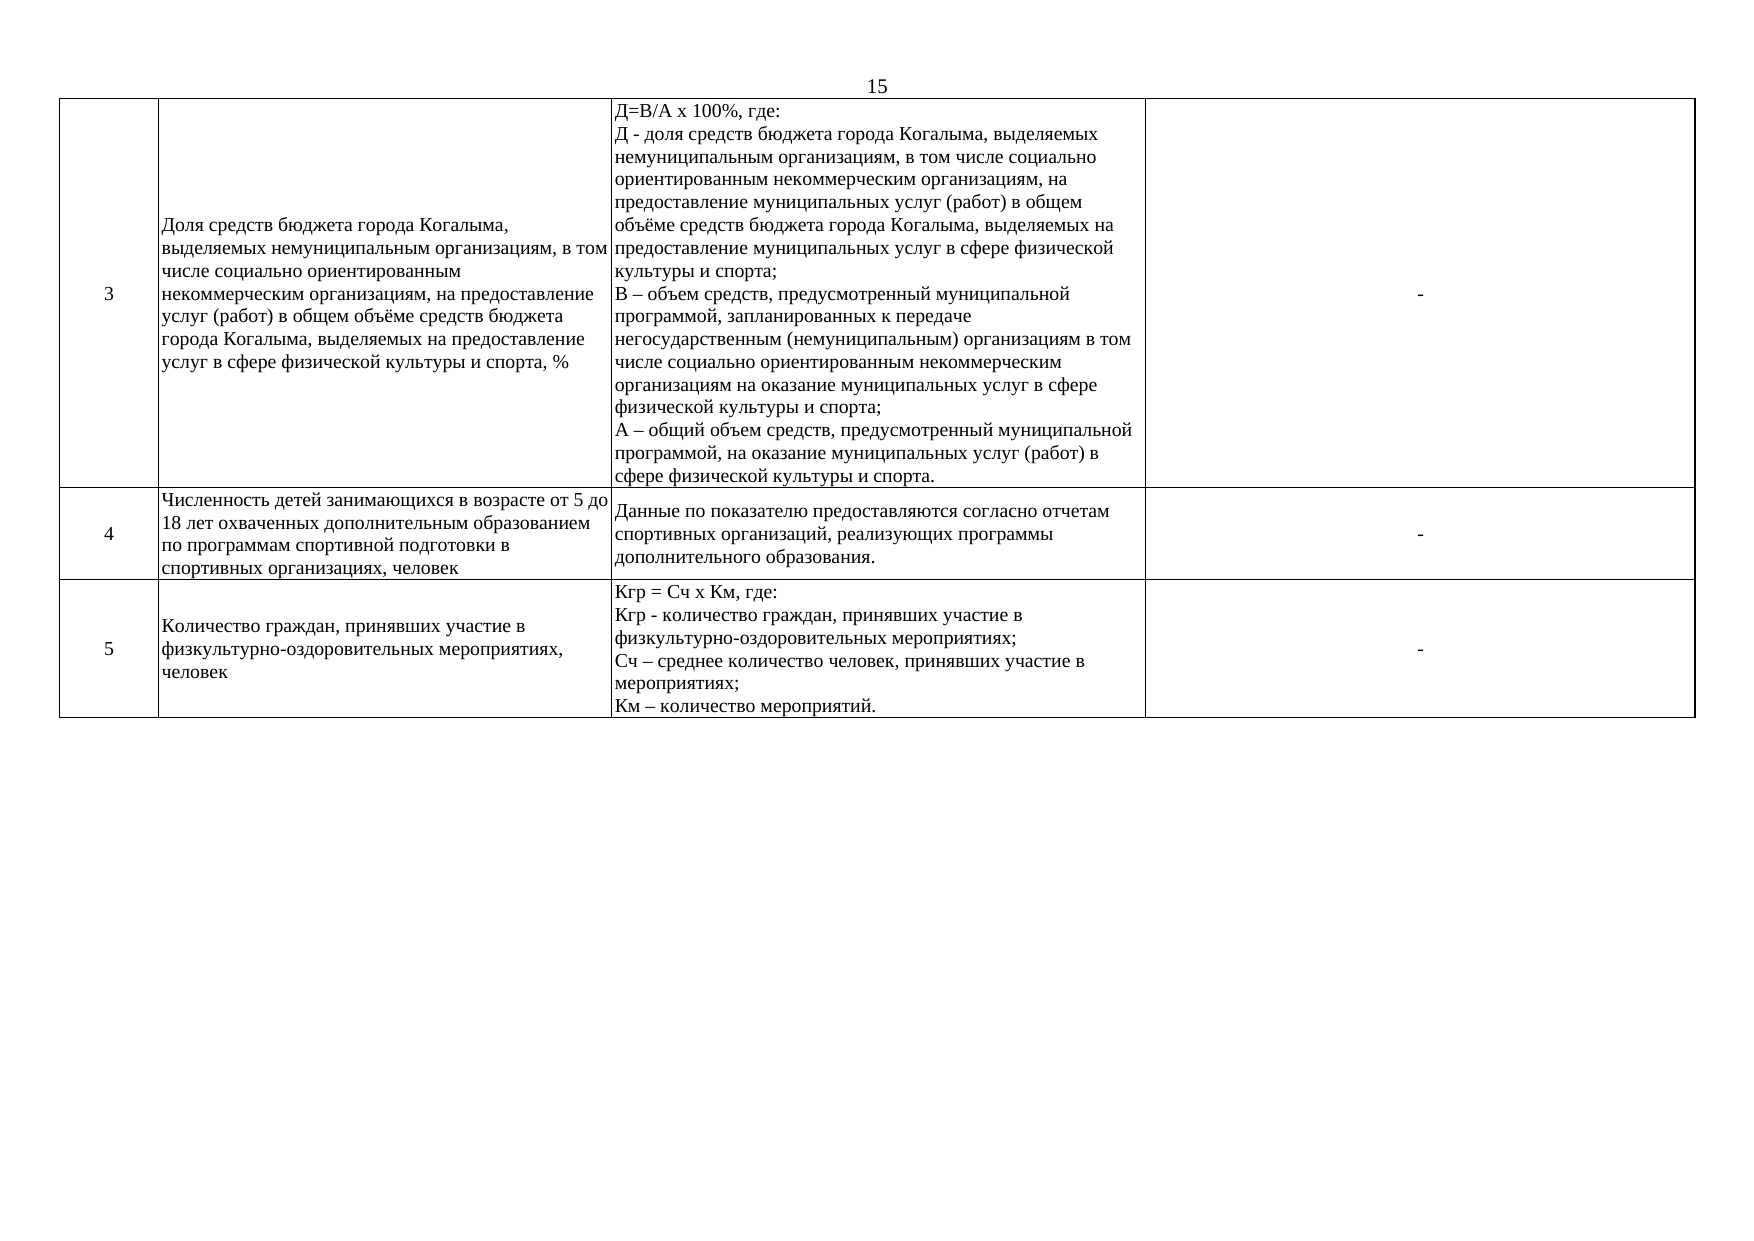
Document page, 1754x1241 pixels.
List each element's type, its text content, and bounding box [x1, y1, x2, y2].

table_cell Количество граждан, принявших участие в физкультурно-оздоровительных мероприятиях, человек [159, 580, 611, 717]
table_header Доля средств бюджета города Когалыма, выделяемых немуниципальным организациям, в том числе социально ориентированным некоммерческим организациям, на предоставление услуг (работ) в общем объёме средств бюджета города Когалыма, выделяемых на предоставление услуг в сфере физической культуры и спорта, % [159, 99, 611, 487]
table_header 3 [60, 99, 158, 487]
table_header Д=В/А х 100%, где: Д - доля средств бюджета города Когалыма, выделяемых немуниципальным организациям, в том числе социально ориентированным некоммерческим организациям, на предоставление муниципальных услуг (работ) в общем объёме средств бюджета города Когалыма, выделяемых на предоставление муниципальных услуг в сфере физической культуры и спорта; В – объем средств, предусмотренный муниципальной программой, запланированных к передаче негосударственным (немуниципальным) организациям в том числе социально ориентированным некоммерческим организациям на оказание муниципальных услуг в сфере физической культуры и спорта; А – общий объем средств, предусмотренный муниципальной программой, на оказание муниципальных услуг (работ) в сфере физической культуры и спорта. [612, 99, 1145, 487]
table_header - [1146, 99, 1694, 487]
table_cell Данные по показателю предоставляются согласно отчетам спортивных организаций, реализующих программы дополнительного образования. [612, 488, 1145, 579]
table_cell Численность детей занимающихся в возрасте от 5 до 18 лет охваченных дополнительным образованием по программам спортивной подготовки в спортивных организациях, человек [159, 488, 611, 579]
table_cell - [1146, 580, 1694, 717]
table_cell Кгр = Сч х Км, где: Кгр - количество граждан, принявших участие в физкультурно-оздоровительных мероприятиях; Сч – среднее количество человек, принявших участие в мероприятиях; Км – количество мероприятий. [612, 580, 1145, 717]
table_cell 4 [60, 488, 158, 579]
table_cell 5 [60, 580, 158, 717]
table_cell - [1146, 488, 1694, 579]
